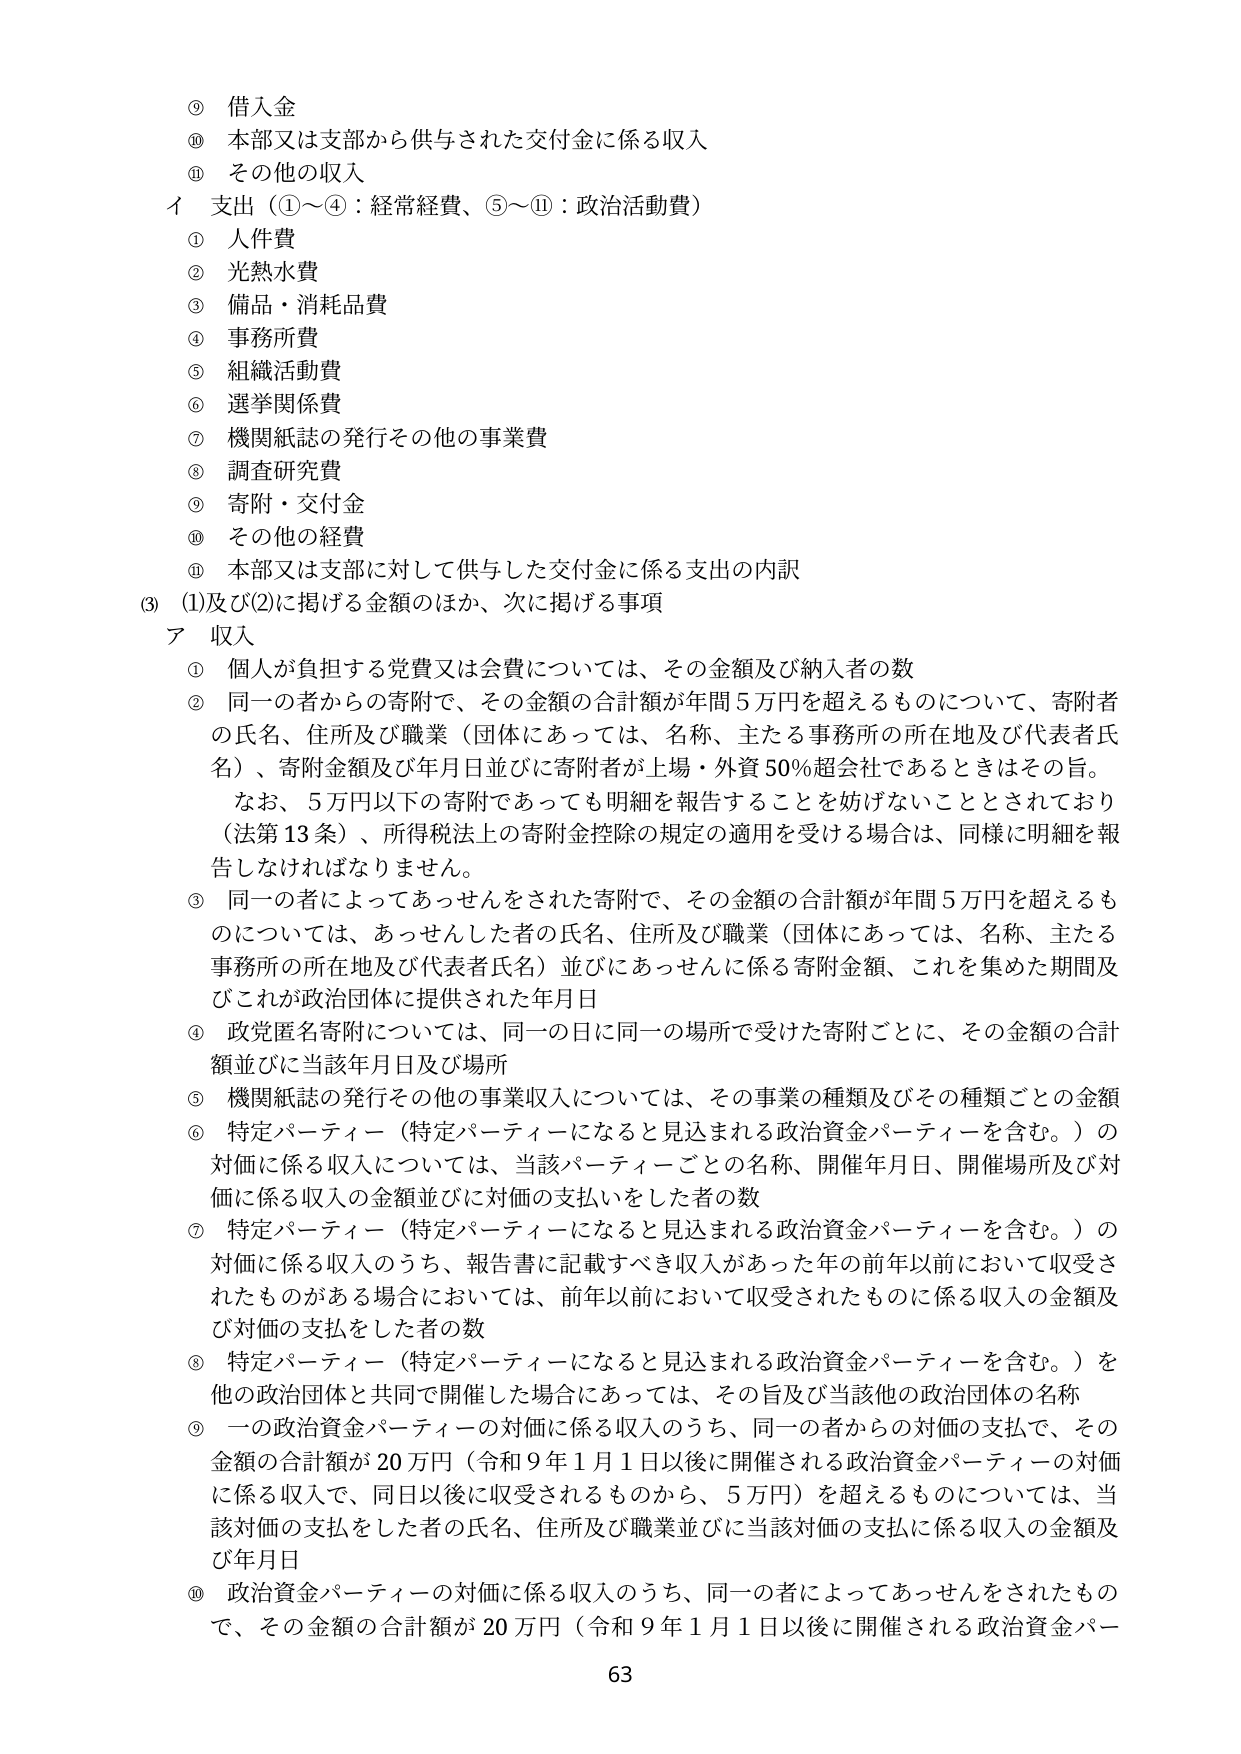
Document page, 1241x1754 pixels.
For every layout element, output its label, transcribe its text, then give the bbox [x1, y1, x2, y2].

text ④ 政党匿名寄附については、同一の日に同一の場所で受けた寄附ごとに、その金額の合計額並びに当該年月日及び場所 [187, 1014, 1122, 1081]
text ⑤ 組織活動費 [187, 353, 1122, 387]
text ④ 事務所費 [187, 320, 1122, 353]
text ア 収入 [118, 618, 1122, 651]
text ⑦ 機関紙誌の発行その他の事業費 [187, 420, 1122, 453]
text ③ 備品・消耗品費 [187, 287, 1122, 320]
text ⑥ 特定パーティー（特定パーティーになると見込まれる政治資金パーティーを含む。）の対価に係る収入については、当該パーティーごとの名称、開催年月日、開催場所及び対価に係る収入の金額並びに対価の支払いをした者の数 [187, 1114, 1122, 1213]
text ⑤ 機関紙誌の発行その他の事業収入については、その事業の種類及びその種類ごとの金額 [118, 1081, 1122, 1114]
text ② 同一の者からの寄附で、その金額の合計額が年間５万円を超えるものについて、寄附者の氏名、住所及び職業（団体にあっては、名称、主たる事務所の所在地及び代表者氏名）、寄附金額及び年月日並びに寄附者が上場・外資50％超会社であるときはその旨。 [187, 684, 1122, 784]
text ③ 同一の者によってあっせんをされた寄附で、その金額の合計額が年間５万円を超えるものについては、あっせんした者の氏名、住所及び職業（団体にあっては、名称、主たる事務所の所在地及び代表者氏名）並びにあっせんに係る寄附金額、これを集めた期間及びこれが政治団体に提供された年月日 [187, 883, 1122, 1014]
text ⑧ 調査研究費 [187, 453, 1122, 486]
text ⑨ 寄附・交付金 [187, 486, 1122, 519]
text ① 個人が負担する党費又は会費については、その金額及び納入者の数 [118, 651, 1122, 684]
text ⑶ ⑴及び⑵に掲げる金額のほか、次に掲げる事項 [140, 585, 1122, 618]
text ⑦ 特定パーティー（特定パーティーになると見込まれる政治資金パーティーを含む。）の対価に係る収入のうち、報告書に記載すべき収入があった年の前年以前において収受されたものがある場合においては、前年以前において収受されたものに係る収入の金額及び対価の支払をした者の数 [187, 1213, 1122, 1344]
text ① 人件費 [187, 221, 1122, 254]
text ⑪ 本部又は支部に対して供与した交付金に係る支出の内訳 [187, 552, 1122, 585]
text ⑪ その他の収入 [187, 155, 1122, 188]
text ⑥ 選挙関係費 [187, 387, 1122, 420]
text ⑨ 借入金 [187, 89, 1122, 122]
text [187, 1576, 1122, 1642]
text なお、５万円以下の寄附であっても明細を報告することを妨げないこととされており（法第13条）、所得税法上の寄附金控除の規定の適用を受ける場合は、同様に明細を報告しなければなりません｡ [210, 784, 1122, 883]
text ② 光熱水費 [187, 254, 1122, 287]
text ⑧ 特定パーティー（特定パーティーになると見込まれる政治資金パーティーを含む。）を他の政治団体と共同で開催した場合にあっては、その旨及び当該他の政治団体の名称 [187, 1344, 1122, 1411]
text ⑨ 一の政治資金パーティーの対価に係る収入のうち、同一の者からの対価の支払で、その金額の合計額が20万円（令和９年１月１日以後に開催される政治資金パーティーの対価に係る収入で、同日以後に収受されるものから、５万円）を超えるものについては、当該対価の支払をした者の氏名、住所及び職業並びに当該対価の支払に係る収入の金額及び年月日 [187, 1411, 1122, 1576]
text ⑩ 本部又は支部から供与された交付金に係る収入 [187, 122, 1122, 155]
text イ 支出（①～④：経常経費、⑤～⑪：政治活動費） [118, 188, 1122, 221]
text ⑩ その他の経費 [187, 519, 1122, 552]
